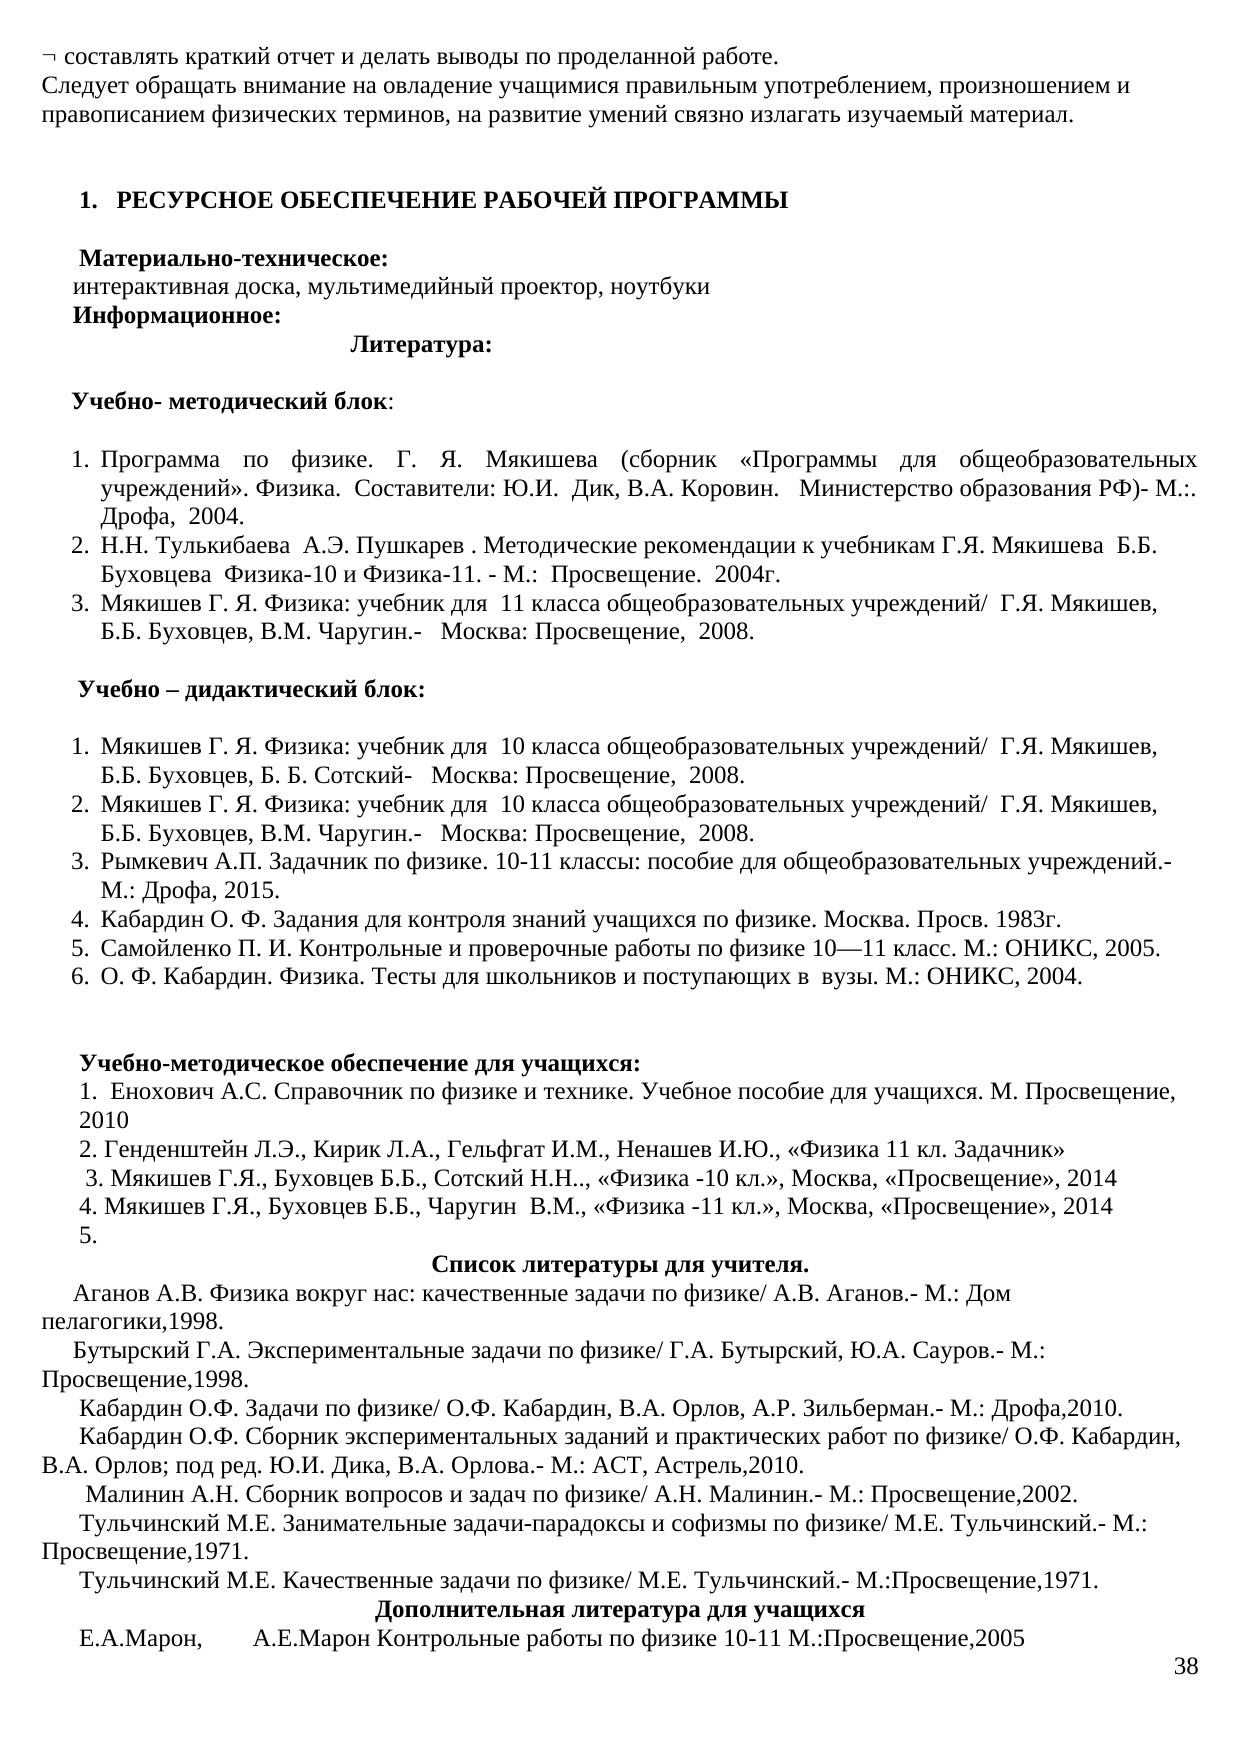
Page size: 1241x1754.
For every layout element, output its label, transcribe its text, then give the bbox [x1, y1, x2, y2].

list Кабардин О. Ф. Задания для контроля знаний учащихся по физике. Москва. Просв. 1983г. [71, 904, 1199, 933]
list Мякишев Г. Я. Физика: учебник для 10 класса общеобразовательных учреждений/ Г.Я. Мякишев, Б.Б. Буховцев, Б. Б. Сотский- Москва: Просвещение, 2008. [71, 731, 1199, 789]
text Материально-техническое: [66, 243, 1199, 271]
list Программа по физике. Г. Я. Мякишева (сборник «Программы для общеобразовательных учреждений». Физика. Составители: Ю.И. Дик, В.А. Коровин. Министерство образования РФ)- М.:. Дрофа, 2004. [71, 444, 1199, 530]
text Е.А.Марон, А.Е.Марон Контрольные работы по физике 10-11 М.:Просвещение,2005 [41, 1623, 1199, 1651]
list О. Ф. Кабардин. Физика. Тесты для школьников и поступающих в вузы. М.: ОНИКС, 2004. [71, 961, 1199, 990]
text 3. Мякишев Г.Я., Буховцев Б.Б., Сотский Н.Н.., «Физика -10 кл.», Москва, «Просвещение», 2014 [79, 1163, 1199, 1191]
list Мякишев Г. Я. Физика: учебник для 10 класса общеобразовательных учреждений/ Г.Я. Мякишев, Б.Б. Буховцев, В.М. Чаругин.- Москва: Просвещение, 2008. [71, 789, 1199, 846]
text Дополнительная литература для учащихся [41, 1594, 1199, 1623]
list Н.Н. Тулькибаева А.Э. Пушкарев . Методические рекомендации к учебникам Г.Я. Мякишева Б.Б. Буховцева Физика-10 и Физика-11. - М.: Просвещение. 2004г. [71, 530, 1199, 588]
text Учебно – дидактический блок: [71, 674, 1199, 703]
text интерактивная доска, мультимедийный проектор, ноутбуки [66, 271, 1199, 300]
list Самойленко П. И. Контрольные и проверочные работы по физике 10—11 класс. М.: ОНИКС, 2005. [71, 933, 1199, 961]
text Следует обращать внимание на овладение учащимися правильным употреблением, произношением и правописанием физических терминов, на развитие умений связно излагать изучаемый материал. [41, 70, 1199, 128]
text Бутырский Г.А. Экспериментальные задачи по физике/ Г.А. Бутырский, Ю.А. Сауров.- М.: Просвещение,1998. [41, 1335, 1199, 1393]
text 1. Енохович А.С. Справочник по физике и технике. Учебное пособие для учащихся. М. Просвещение, 2010 [79, 1076, 1199, 1134]
list Мякишев Г. Я. Физика: учебник для 11 класса общеобразовательных учреждений/ Г.Я. Мякишев, Б.Б. Буховцев, В.М. Чаругин.- Москва: Просвещение, 2008. [71, 588, 1199, 645]
text Тульчинский М.Е. Занимательные задачи-парадоксы и софизмы по физике/ М.Е. Тульчинский.- М.: Просвещение,1971. [41, 1508, 1199, 1565]
text Список литературы для учителя. [41, 1249, 1199, 1278]
list Рымкевич А.П. Задачник по физике. 10-11 классы: пособие для общеобразовательных учреждений.- М.: Дрофа, 2015. [71, 846, 1199, 904]
text 5. [79, 1220, 1199, 1249]
text 2. Генденштейн Л.Э., Кирик Л.А., Гельфгат И.М., Ненашев И.Ю., «Физика 11 кл. Задачник» [79, 1134, 1199, 1163]
text Учебно-методическое обеспечение для учащихся: [79, 1048, 1199, 1076]
text Малинин А.Н. Сборник вопросов и задач по физике/ А.Н. Малинин.- М.: Просвещение,2002. [41, 1479, 1199, 1508]
text составлять краткий отчет и делать выводы по проделанной работе. [41, 41, 1199, 70]
text 4. Мякишев Г.Я., Буховцев Б.Б., Чаругин В.М., «Физика -11 кл.», Москва, «Просвещение», 2014 [79, 1191, 1199, 1220]
text Кабардин О.Ф. Сборник экспериментальных заданий и практических работ по физике/ О.Ф. Кабардин, В.А. Орлов; под ред. Ю.И. Дика, В.А. Орлова.- М.: АСТ, Астрель,2010. [41, 1421, 1199, 1479]
text Учебно- методический блок: [71, 386, 1199, 415]
text Аганов А.В. Физика вокруг нас: качественные задачи по физике/ А.В. Аганов.- М.: Дом пелагогики,1998. [41, 1278, 1199, 1335]
list РЕСУРСНОЕ ОБЕСПЕЧЕНИЕ РАБОЧЕЙ ПРОГРАММЫ [79, 185, 1199, 214]
text Тульчинский М.Е. Качественные задачи по физике/ М.Е. Тульчинский.- М.:Просвещение,1971. [41, 1565, 1199, 1594]
text Информационное: [41, 300, 1199, 329]
text Литература: [100, 329, 1199, 358]
text Кабардин О.Ф. Задачи по физике/ О.Ф. Кабардин, В.А. Орлов, А.Р. Зильберман.- М.: Дрофа,2010. [41, 1393, 1199, 1421]
